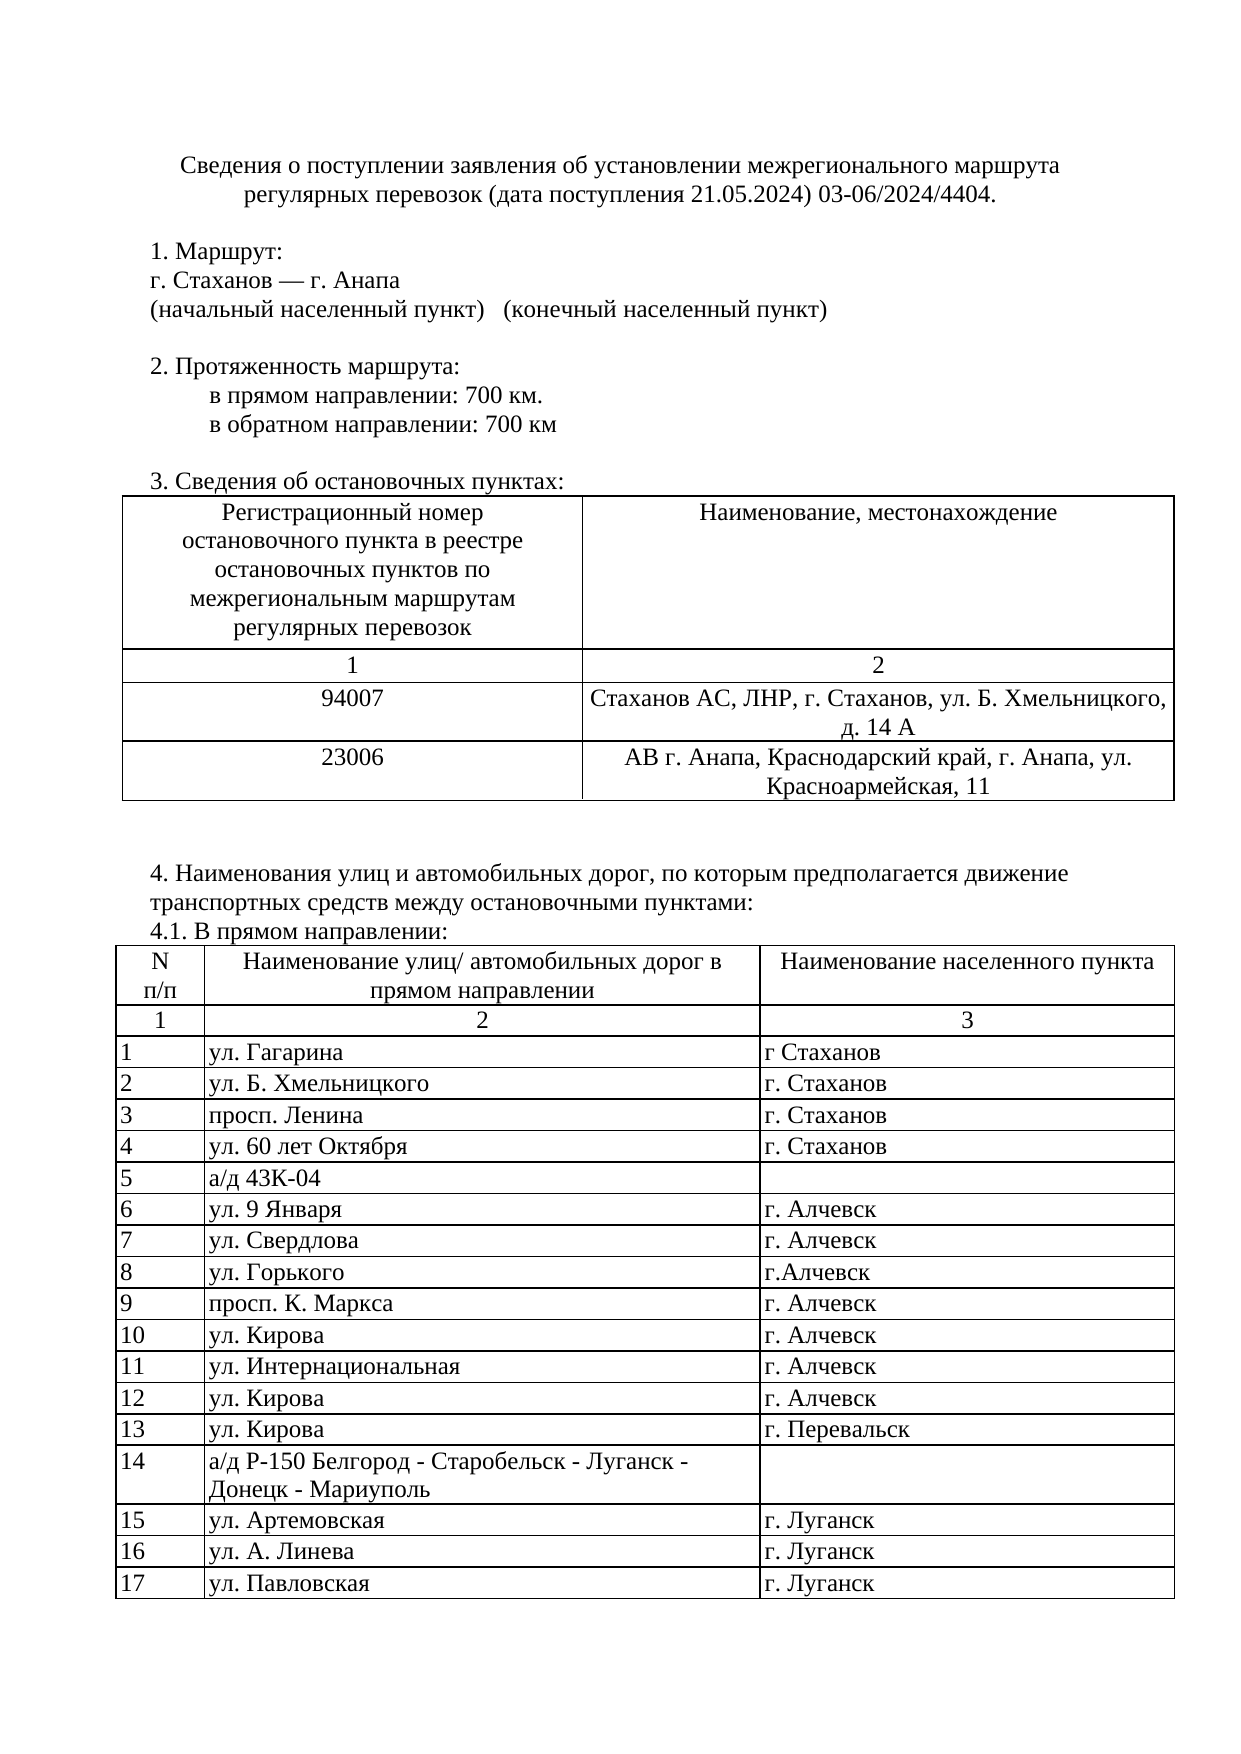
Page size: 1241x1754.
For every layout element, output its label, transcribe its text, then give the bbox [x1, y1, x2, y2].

text 1. Маршрут: [150, 236, 1090, 265]
table_cell г. Стаханов [761, 1100, 1174, 1130]
text в обратном направлении: 700 км [150, 409, 1090, 437]
table_header N п/п [117, 946, 204, 1004]
table_cell 13 [117, 1415, 204, 1444]
table_cell ул. Б. Хмельницкого [205, 1068, 759, 1098]
table_cell г.Алчевск [761, 1257, 1174, 1287]
table_cell 2 [205, 1006, 759, 1035]
table_cell 9 [117, 1289, 204, 1318]
table_cell г. Алчевск [761, 1320, 1174, 1350]
table_cell ул. Артемовская [205, 1505, 759, 1535]
table_cell 12 [117, 1383, 204, 1413]
table_cell 1 [117, 1037, 204, 1067]
table_cell 23006 [123, 742, 582, 799]
text Сведения о поступлении заявления об установлении межрегионального маршрута регулярных перевозок (дата поступления 21.05.2024) 03-06/2024/4404. [150, 150, 1090, 207]
text 4. Наименования улиц и автомобильных дорог, по которым предполагается движение транспортных средств между остановочными пунктами: [150, 858, 1090, 916]
text г. Стаханов — г. Анапа [150, 265, 1090, 294]
table_cell Стаханов АС, ЛНР, г. Стаханов, ул. Б. Хмельницкого, д. 14 А [583, 683, 1173, 740]
text 4.1. В прямом направлении: [150, 916, 1090, 945]
table_header Наименование населенного пункта [761, 946, 1174, 1004]
table_header Регистрационный номер остановочного пункта в реестре остановочных пунктов по межрегиональным маршрутам регулярных перевозок [123, 497, 582, 648]
table_cell 16 [117, 1536, 204, 1566]
text (начальный населенный пункт) (конечный населенный пункт) [150, 294, 1090, 322]
table_cell 2 [117, 1068, 204, 1098]
table_cell г. Луганск [761, 1505, 1174, 1535]
table_cell ул. Кирова [205, 1320, 759, 1350]
table_header Наименование, местонахождение [583, 497, 1173, 648]
table_cell АВ г. Анапа, Краснодарский край, г. Анапа, ул. Красноармейская, 11 [583, 742, 1173, 799]
text в прямом направлении: 700 км. [150, 380, 1090, 409]
table_cell [761, 1446, 1174, 1503]
table_cell г. Стаханов [761, 1068, 1174, 1098]
table_cell 3 [761, 1006, 1174, 1035]
table_cell 5 [117, 1163, 204, 1193]
table_cell г. Алчевск [761, 1289, 1174, 1318]
text 3. Сведения об остановочных пунктах: [150, 466, 1090, 495]
table_cell ул. Кирова [205, 1415, 759, 1444]
table_cell г. Алчевск [761, 1194, 1174, 1224]
table_cell 10 [117, 1320, 204, 1350]
table_cell ул. А. Линева [205, 1536, 759, 1566]
table_cell 8 [117, 1257, 204, 1287]
table_cell г. Алчевск [761, 1226, 1174, 1256]
table_cell просп. К. Маркса [205, 1289, 759, 1318]
table_cell 15 [117, 1505, 204, 1535]
table_header Наименование улиц/ автомобильных дорог в прямом направлении [205, 946, 759, 1004]
table_cell 3 [117, 1100, 204, 1130]
table_cell 11 [117, 1352, 204, 1381]
table_cell г. Стаханов [761, 1131, 1174, 1161]
table_cell г Стаханов [761, 1037, 1174, 1067]
table_cell г. Луганск [761, 1536, 1174, 1566]
table_cell ул. Интернациональная [205, 1352, 759, 1381]
table_cell просп. Ленина [205, 1100, 759, 1130]
table_cell 6 [117, 1194, 204, 1224]
table_cell 7 [117, 1226, 204, 1256]
table_cell г. Перевальск [761, 1415, 1174, 1444]
table_cell 1 [117, 1006, 204, 1035]
table_cell 17 [117, 1568, 204, 1598]
table_cell г. Алчевск [761, 1352, 1174, 1381]
table_cell ул. Павловская [205, 1568, 759, 1598]
table_cell ул. Горького [205, 1257, 759, 1287]
table_cell 14 [117, 1446, 204, 1503]
table_cell а/д Р-150 Белгород - Старобельск - Луганск - Донецк - Мариуполь [205, 1446, 759, 1503]
table_cell ул. Свердлова [205, 1226, 759, 1256]
table_cell ул. Кирова [205, 1383, 759, 1413]
table_cell г. Алчевск [761, 1383, 1174, 1413]
table_cell ул. 9 Января [205, 1194, 759, 1224]
table_cell 4 [117, 1131, 204, 1161]
table_cell 94007 [123, 683, 582, 740]
table_cell [761, 1163, 1174, 1193]
table_cell г. Луганск [761, 1568, 1174, 1598]
table_cell а/д 43К-04 [205, 1163, 759, 1193]
table_cell 2 [583, 650, 1173, 681]
table_cell ул. 60 лет Октября [205, 1131, 759, 1161]
text 2. Протяженность маршрута: [150, 351, 1090, 380]
table_cell ул. Гагарина [205, 1037, 759, 1067]
table_cell 1 [123, 650, 582, 681]
